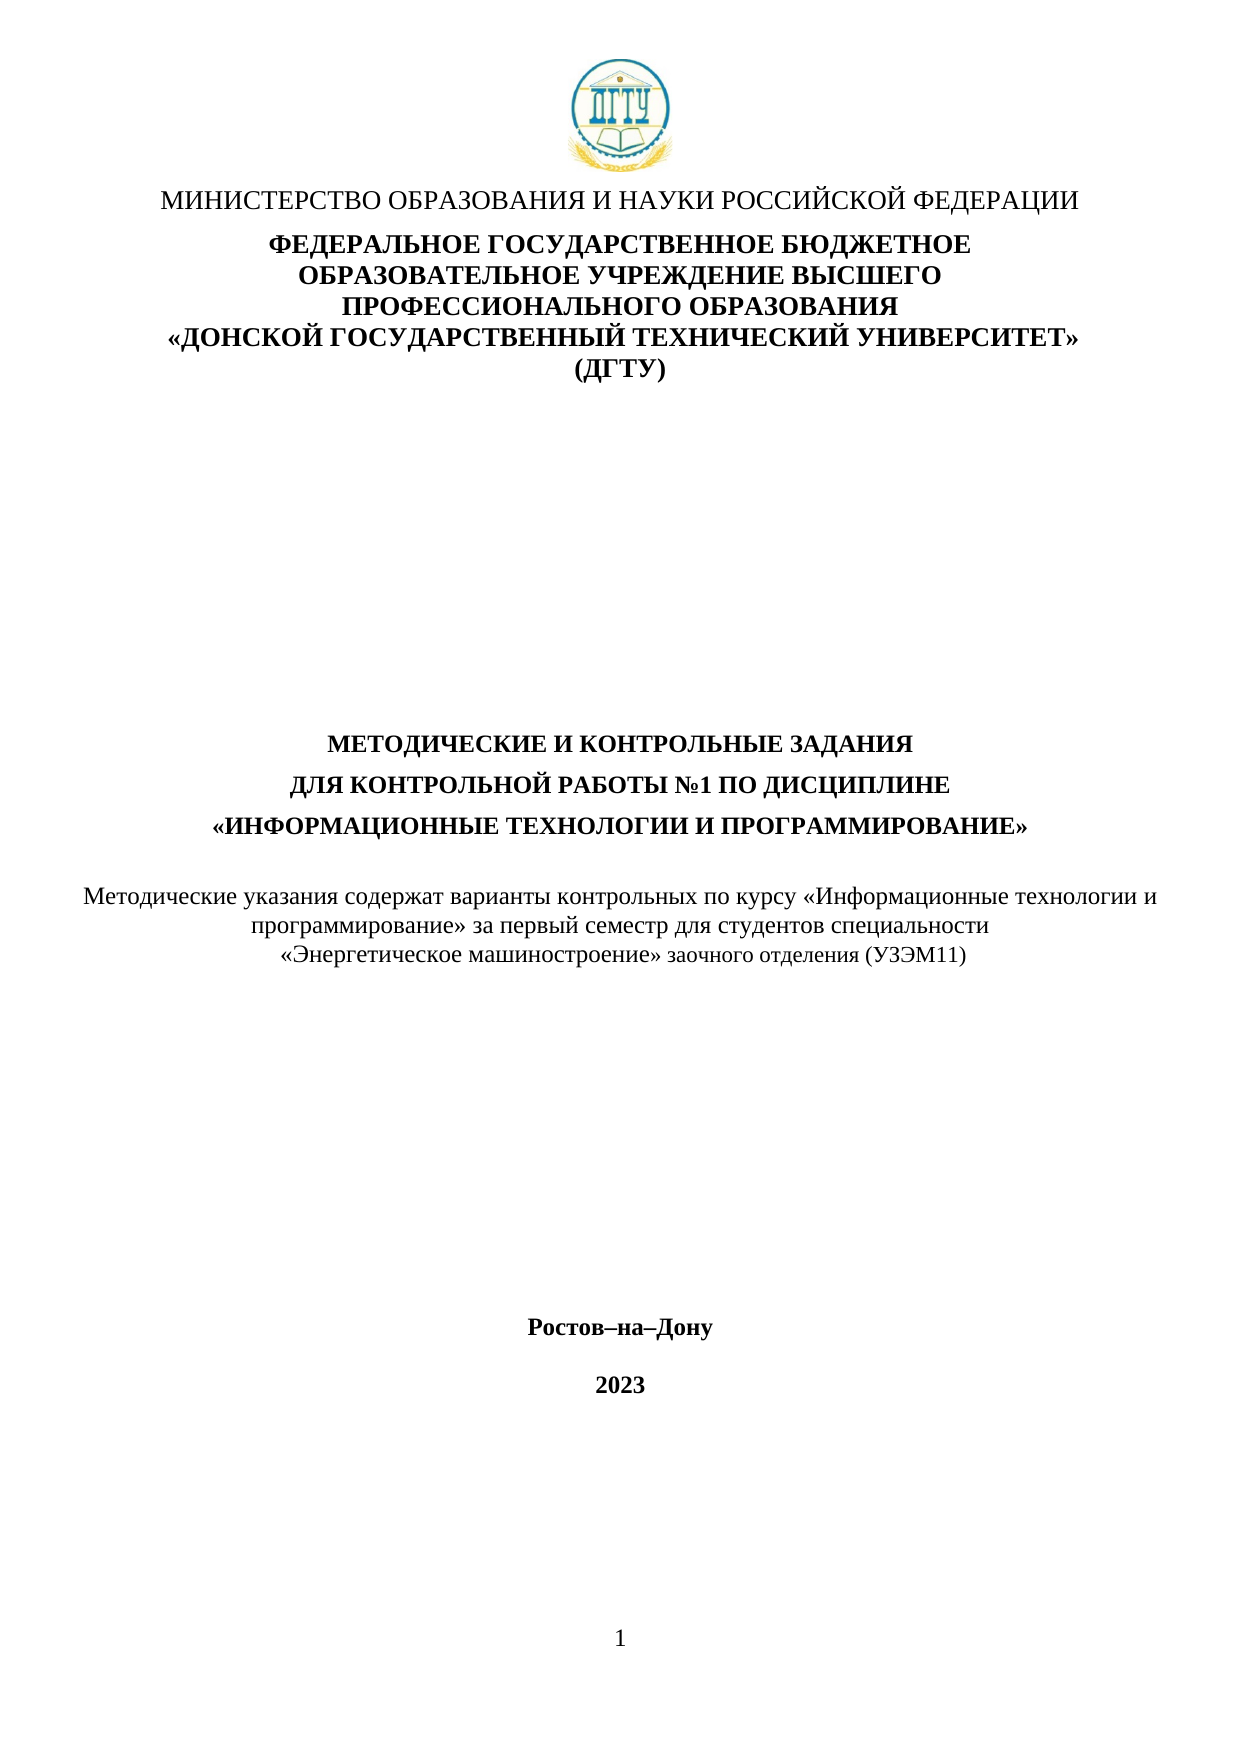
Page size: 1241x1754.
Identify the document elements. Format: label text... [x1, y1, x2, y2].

text Ростов–на–Дону [59, 1312, 1181, 1341]
text Методические указания содержат варианты контрольных по курсу «Информационные технологии и программирование» за первый семестр для студентов специальности [59, 881, 1181, 939]
text ПРОФЕССИОНАЛЬНОГО ОБРАЗОВАНИЯ «ДОНСКОЙ ГОСУДАРСТВЕННЫЙ ТЕХНИЧЕСКИЙ УНИВЕРСИТЕТ» [59, 290, 1181, 353]
text МИНИСТЕРСТВО ОБРАЗОВАНИЯ И НАУКИ РОССИЙСКОЙ ФЕДЕРАЦИИ [59, 184, 1181, 216]
text (ДГТУ) [59, 353, 1181, 384]
text ОБРАЗОВАТЕЛЬНОЕ УЧРЕЖДЕНИЕ ВЫСШЕГО [59, 259, 1181, 290]
text «Энергетическое машиностроение» заочного отделения (УЗЭМ11) [59, 939, 1181, 967]
text «ИНФОРМАЦИОННЫЕ ТЕХНОЛОГИИ И ПРОГРАММИРОВАНИЕ» [59, 811, 1181, 840]
text МЕТОДИЧЕСКИЕ И КОНТРОЛЬНЫЕ ЗАДАНИЯ [59, 729, 1181, 757]
text ФЕДЕРАЛЬНОЕ ГОСУДАРСТВЕННОЕ БЮДЖЕТНОЕ [59, 228, 1181, 259]
picture [567, 59, 673, 172]
text 2023 [59, 1370, 1181, 1399]
text ДЛЯ КОНТРОЛЬНОЙ РАБОТЫ №1 ПО ДИСЦИПЛИНЕ [59, 770, 1181, 799]
